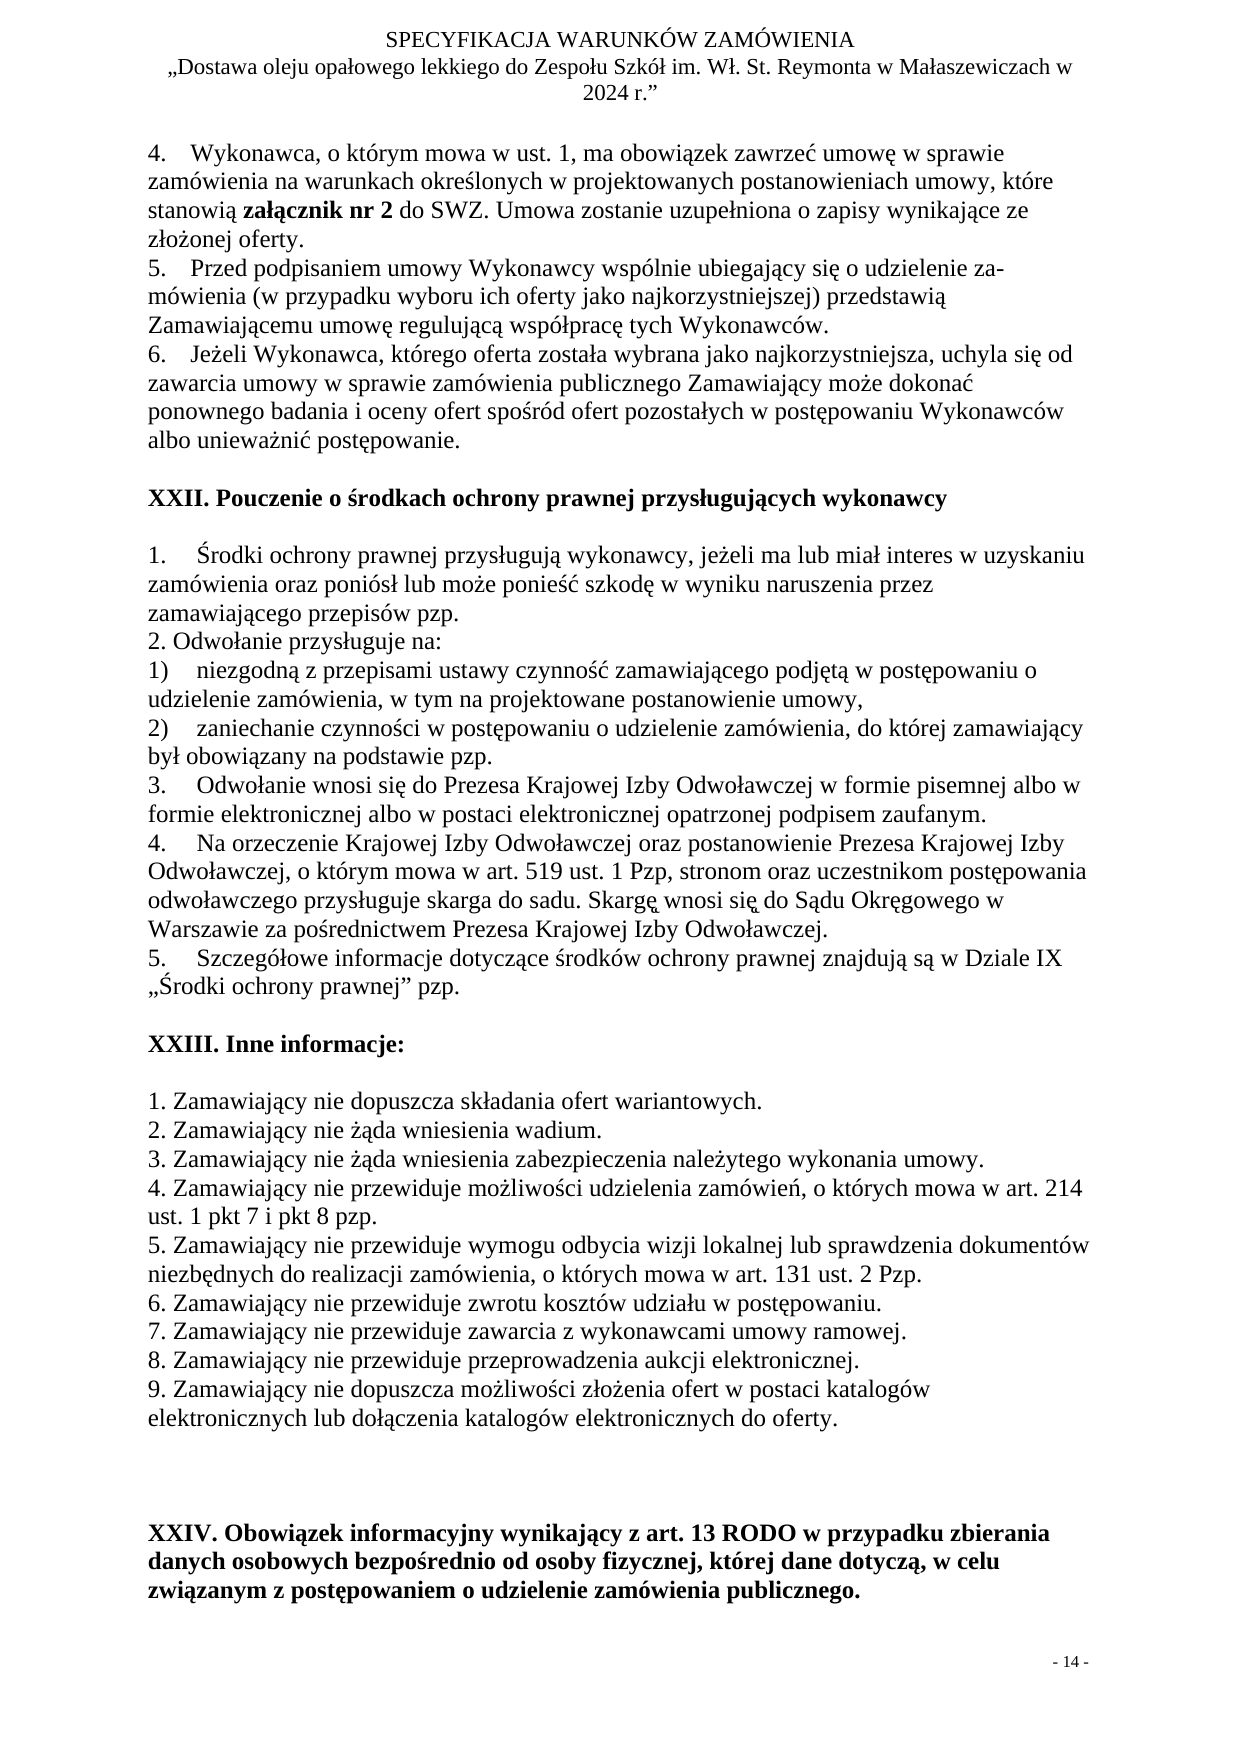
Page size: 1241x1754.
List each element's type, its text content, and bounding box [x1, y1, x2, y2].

text 5. Zamawiający nie przewiduje wymogu odbycia wizji lokalnej lub sprawdzenia dokumentów niezbędnych do realizacji zamówienia, o których mowa w art. 131 ust. 2 Pzp. [148, 1230, 1092, 1288]
text 9. Zamawiający nie dopuszcza możliwości złożenia ofert w postaci katalogów elektronicznych lub dołączenia katalogów elektronicznych do oferty. [148, 1374, 1092, 1431]
text XXIV. Obowiązek informacyjny wynikający z art. 13 RODO w przypadku zbierania danych osobowych bezpośrednio od osoby fizycznej, której dane dotyczą, w celu związanym z postępowaniem o udzielenie zamówienia publicznego. [148, 1518, 1092, 1604]
text 2. Zamawiający nie żąda wniesienia wadium. [148, 1115, 1092, 1144]
text XXII. Pouczenie o środkach ochrony prawnej przysługujących wykonawcy [148, 483, 1092, 511]
text 2. Odwołanie przysługuje na: [148, 626, 1092, 655]
text 7. Zamawiający nie przewiduje zawarcia z wykonawcami umowy ramowej. [148, 1316, 1092, 1345]
text 3. Odwołanie wnosi się do Prezesa Krajowej Izby Odwoławczej w formie pisemnej albo w formie elektronicznej albo w postaci elektronicznej opatrzonej podpisem zaufanym. [148, 770, 1092, 828]
text 5. Szczegółowe informacje dotyczące środków ochrony prawnej znajdują są w Dziale IX „Środki ochrony prawnej” pzp. [148, 943, 1092, 1000]
text XXIII. Inne informacje: [148, 1029, 1092, 1058]
text 4. Zamawiający nie przewiduje możliwości udzielenia zamówień, o których mowa w art. 214 ust. 1 pkt 7 i pkt 8 pzp. [148, 1173, 1092, 1230]
text 5. Przed podpisaniem umowy Wykonawcy wspólnie ubiegający się o udzielenie za-mówienia (w przypadku wyboru ich oferty jako najkorzystniejszej) przedstawią Zamawiającemu umowę regulującą współpracę tych Wykonawców. [148, 253, 1092, 339]
text 1. Zamawiający nie dopuszcza składania ofert wariantowych. [148, 1086, 1092, 1115]
text 1. Środki ochrony prawnej przysługują wykonawcy, jeżeli ma lub miał interes w uzyskaniu zamówienia oraz poniósł lub może ponieść szkodę w wyniku naruszenia przez zamawiającego przepisów pzp. [148, 540, 1092, 626]
text 4. Na orzeczenie Krajowej Izby Odwoławczej oraz postanowienie Prezesa Krajowej Izby Odwoławczej, o którym mowa w art. 519 ust. 1 Pzp, stronom oraz uczestnikom postępowania odwoławczego przysługuje skarga do sadu. Skargę̨ wnosi się̨ do Sądu Okręgowego w Warszawie za pośrednictwem Prezesa Krajowej Izby Odwoławczej. [148, 828, 1092, 943]
text 6. Jeżeli Wykonawca, którego oferta została wybrana jako najkorzystniejsza, uchyla się od zawarcia umowy w sprawie zamówienia publicznego Zamawiający może dokonać ponownego badania i oceny ofert spośród ofert pozostałych w postępowaniu Wykonawców albo unieważnić postępowanie. [148, 339, 1092, 454]
text 1) niezgodną z przepisami ustawy czynność zamawiającego podjętą w postępowaniu o udzielenie zamówienia, w tym na projektowane postanowienie umowy, [148, 655, 1092, 713]
text 3. Zamawiający nie żąda wniesienia zabezpieczenia należytego wykonania umowy. [148, 1144, 1092, 1173]
text 8. Zamawiający nie przewiduje przeprowadzenia aukcji elektronicznej. [148, 1345, 1092, 1374]
text 4. Wykonawca, o którym mowa w ust. 1, ma obowiązek zawrzeć umowę w sprawie zamówienia na warunkach określonych w projektowanych postanowieniach umowy, które stanowią załącznik nr 2 do SWZ. Umowa zostanie uzupełniona o zapisy wynikające ze złożonej oferty. [148, 138, 1092, 253]
text 2) zaniechanie czynności w postępowaniu o udzielenie zamówienia, do której zamawiający był obowiązany na podstawie pzp. [148, 713, 1092, 770]
text 6. Zamawiający nie przewiduje zwrotu kosztów udziału w postępowaniu. [148, 1288, 1092, 1316]
